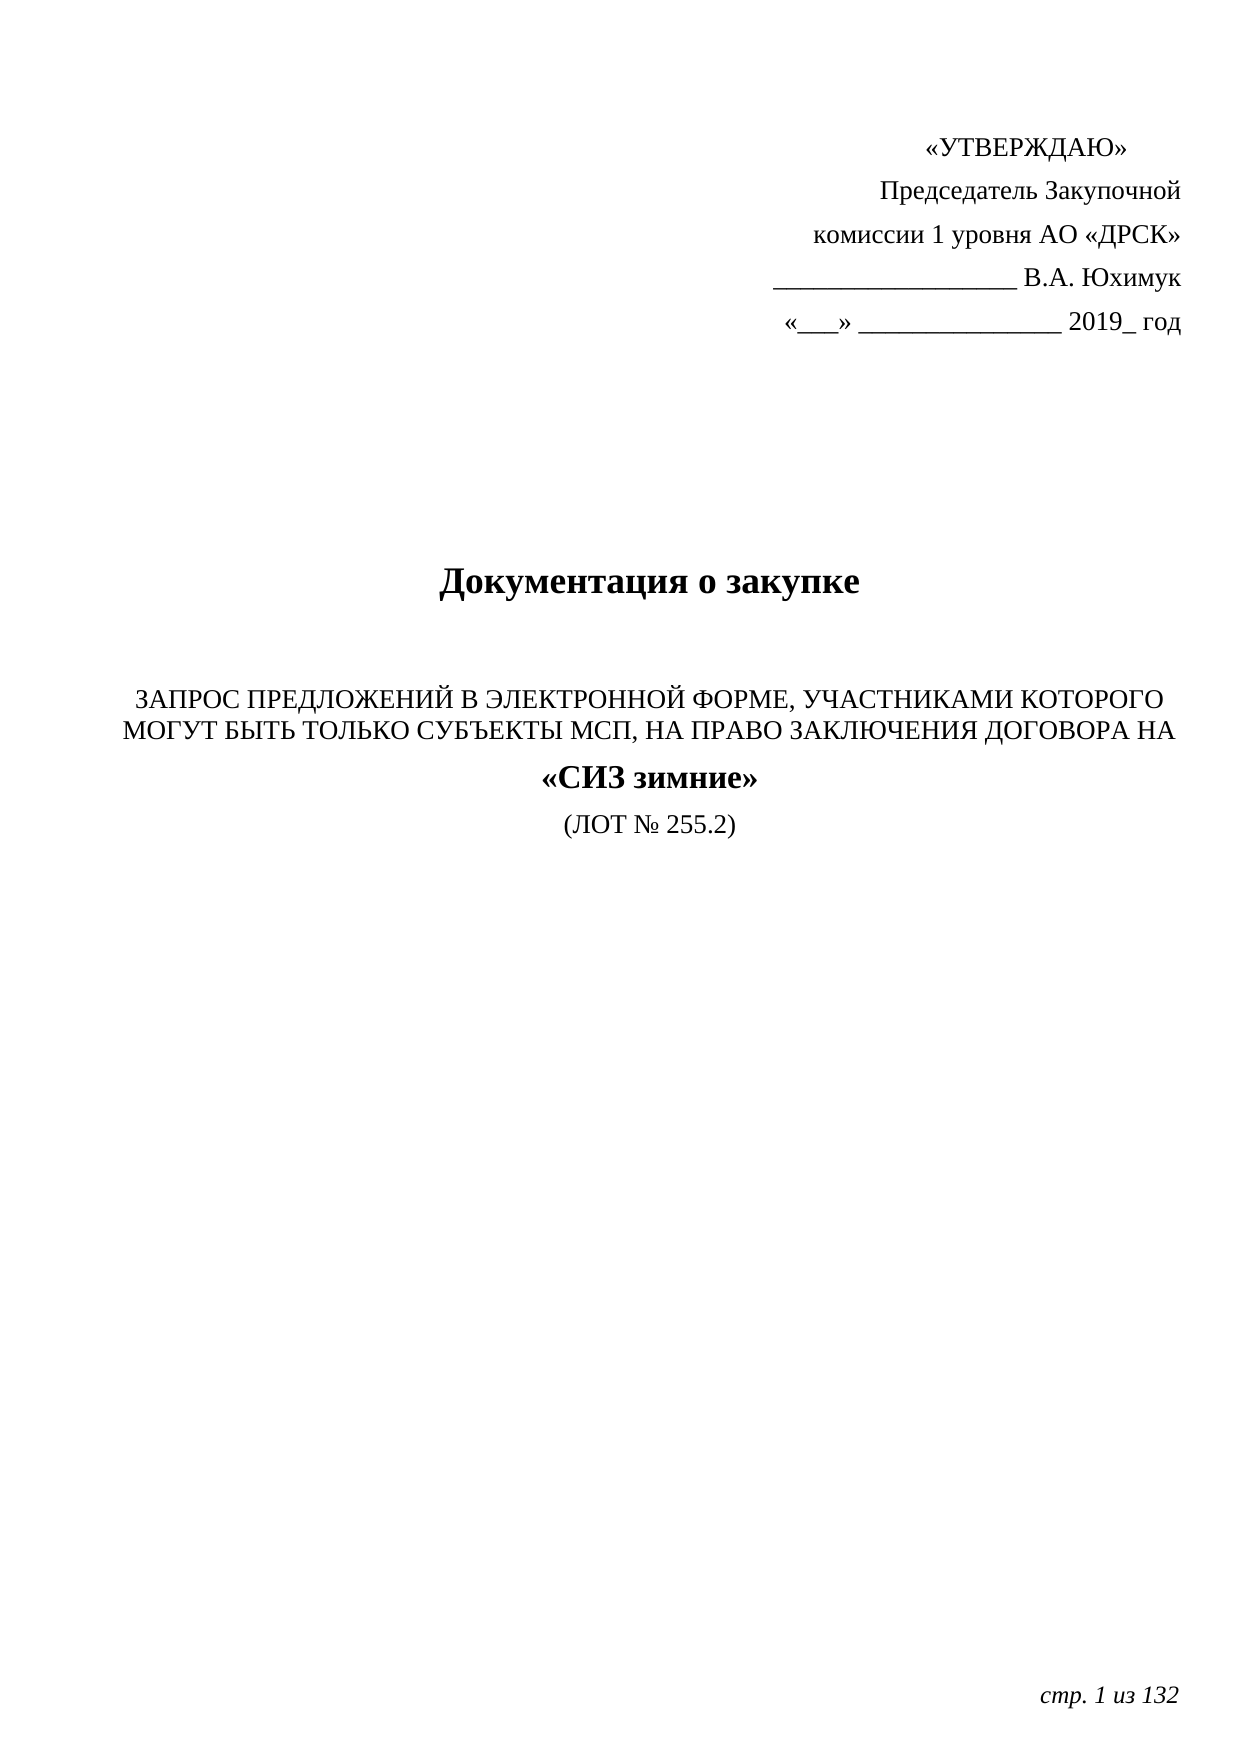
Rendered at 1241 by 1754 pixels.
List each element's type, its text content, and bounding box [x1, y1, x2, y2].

text Документация о закупке [118, 558, 1181, 602]
text ЗАПРОС ПРЕДЛОЖЕНИЙ В ЭЛЕКТРОННОЙ ФОРМЕ, УЧАСТНИКАМИ КОТОРОГО МОГУТ БЫТЬ ТОЛЬКО СУБЪЕКТЫ МСП, НА ПРАВО ЗАКЛЮЧЕНИЯ ДОГОВОРА НА [118, 683, 1181, 745]
text Председатель Закупочной [768, 174, 1181, 205]
text «УТВЕРЖДАЮ» [605, 131, 1181, 162]
text «___» _______________ 2019_ год [768, 305, 1181, 336]
text комиссии 1 уровня АО «ДРСК» [768, 218, 1181, 249]
text __________________ В.А. Юхимук [768, 262, 1181, 293]
text (ЛОТ № 255.2) [118, 808, 1181, 839]
text «СИЗ зимние» [118, 758, 1181, 796]
